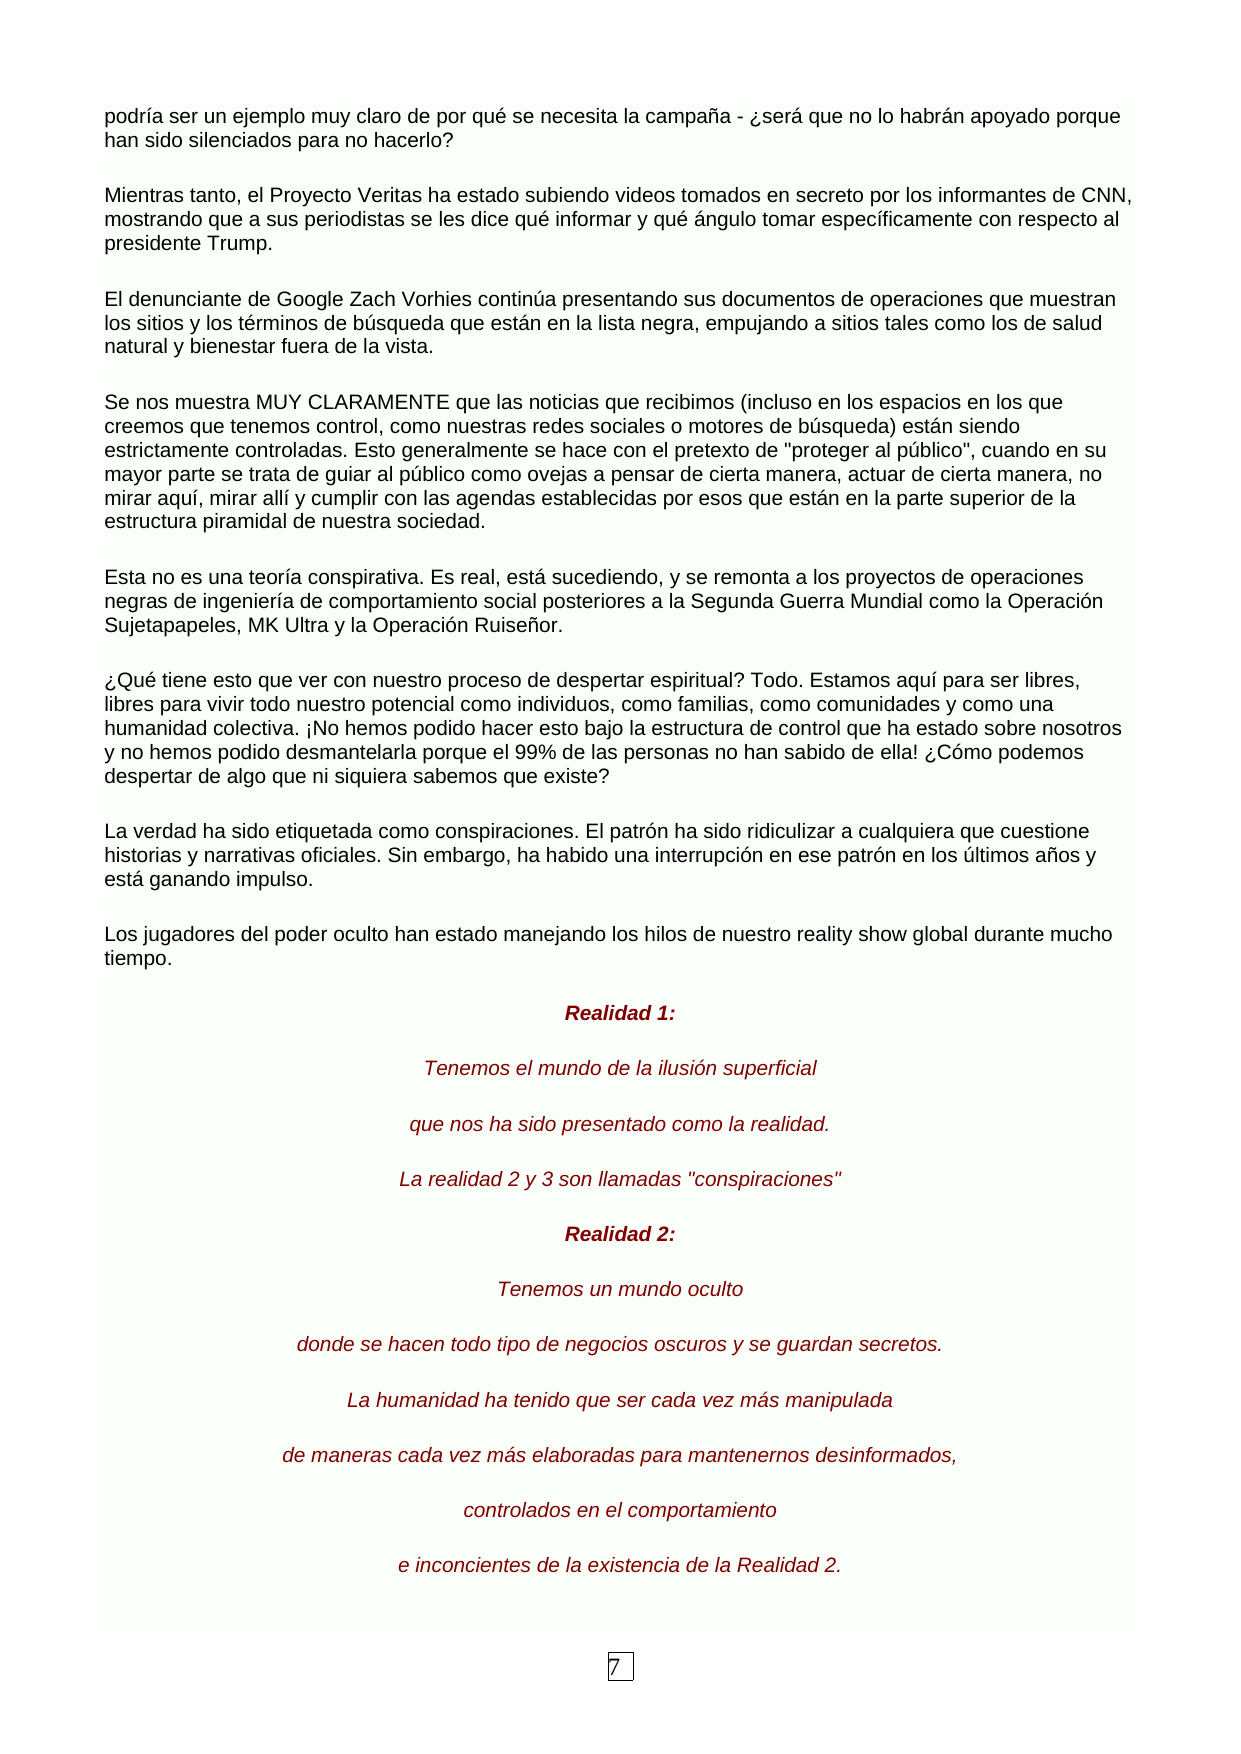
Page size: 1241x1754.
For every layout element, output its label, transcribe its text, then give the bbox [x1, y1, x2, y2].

text La humanidad ha tenido que ser cada vez más manipulada [104, 1387, 1136, 1411]
text donde se hacen todo tipo de negocios oscuros y se guardan secretos. [104, 1332, 1136, 1356]
text Se nos muestra MUY CLARAMENTE que las noticias que recibimos (incluso en los espacios en los que creemos que tenemos control, como nuestras redes sociales o motores de búsqueda) están siendo estrictamente controladas. Esto generalmente se hace con el pretexto de "proteger al público", cuando en su mayor parte se trata de guiar al público como ovejas a pensar de cierta manera, actuar de cierta manera, no mirar aquí, mirar allí y cumplir con las agendas establecidas por esos que están en la parte superior de la estructura piramidal de nuestra sociedad. [104, 389, 1136, 533]
text Tenemos un mundo oculto [104, 1277, 1136, 1301]
text Realidad 2: [104, 1222, 1136, 1246]
text e inconcientes de la existencia de la Realidad 2. [104, 1553, 1136, 1577]
text El denunciante de Google Zach Vorhies continúa presentando sus documentos de operaciones que muestran los sitios y los términos de búsqueda que están en la lista negra, empujando a sitios tales como los de salud natural y bienestar fuera de la vista. [104, 286, 1136, 358]
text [104, 104, 1136, 152]
text ¿Qué tiene esto que ver con nuestro proceso de despertar espiritual? Todo. Estamos aquí para ser libres, libres para vivir todo nuestro potencial como individuos, como familias, como comunidades y como una humanidad colectiva. ¡No hemos podido hacer esto bajo la estructura de control que ha estado sobre nosotros y no hemos podido desmantelarla porque el 99% de las personas no han sabido de ella! ¿Cómo podemos despertar de algo que ni siquiera sabemos que existe? [104, 668, 1136, 787]
text Realidad 1: [104, 1001, 1136, 1025]
text que nos ha sido presentado como la realidad. [104, 1111, 1136, 1135]
text Los jugadores del poder oculto han estado manejando los hilos de nuestro reality show global durante mucho tiempo. [104, 922, 1136, 970]
text Mientras tanto, el Proyecto Veritas ha estado subiendo videos tomados en secreto por los informantes de CNN, mostrando que a sus periodistas se les dice qué informar y qué ángulo tomar específicamente con respecto al presidente Trump. [104, 183, 1136, 255]
text La verdad ha sido etiquetada como conspiraciones. El patrón ha sido ridiculizar a cualquiera que cuestione historias y narrativas oficiales. Sin embargo, ha habido una interrupción en ese patrón en los últimos años y está ganando impulso. [104, 819, 1136, 891]
text La realidad 2 y 3 son llamadas "conspiraciones" [104, 1167, 1136, 1191]
text controlados en el comportamiento [104, 1498, 1136, 1522]
text de maneras cada vez más elaboradas para mantenernos desinformados, [104, 1443, 1136, 1467]
text Tenemos el mundo de la ilusión superficial [104, 1056, 1136, 1080]
text Esta no es una teoría conspirativa. Es real, está sucediendo, y se remonta a los proyectos de operaciones negras de ingeniería de comportamiento social posteriores a la Segunda Guerra Mundial como la Operación Sujetapapeles, MK Ultra y la Operación Ruiseñor. [104, 564, 1136, 636]
